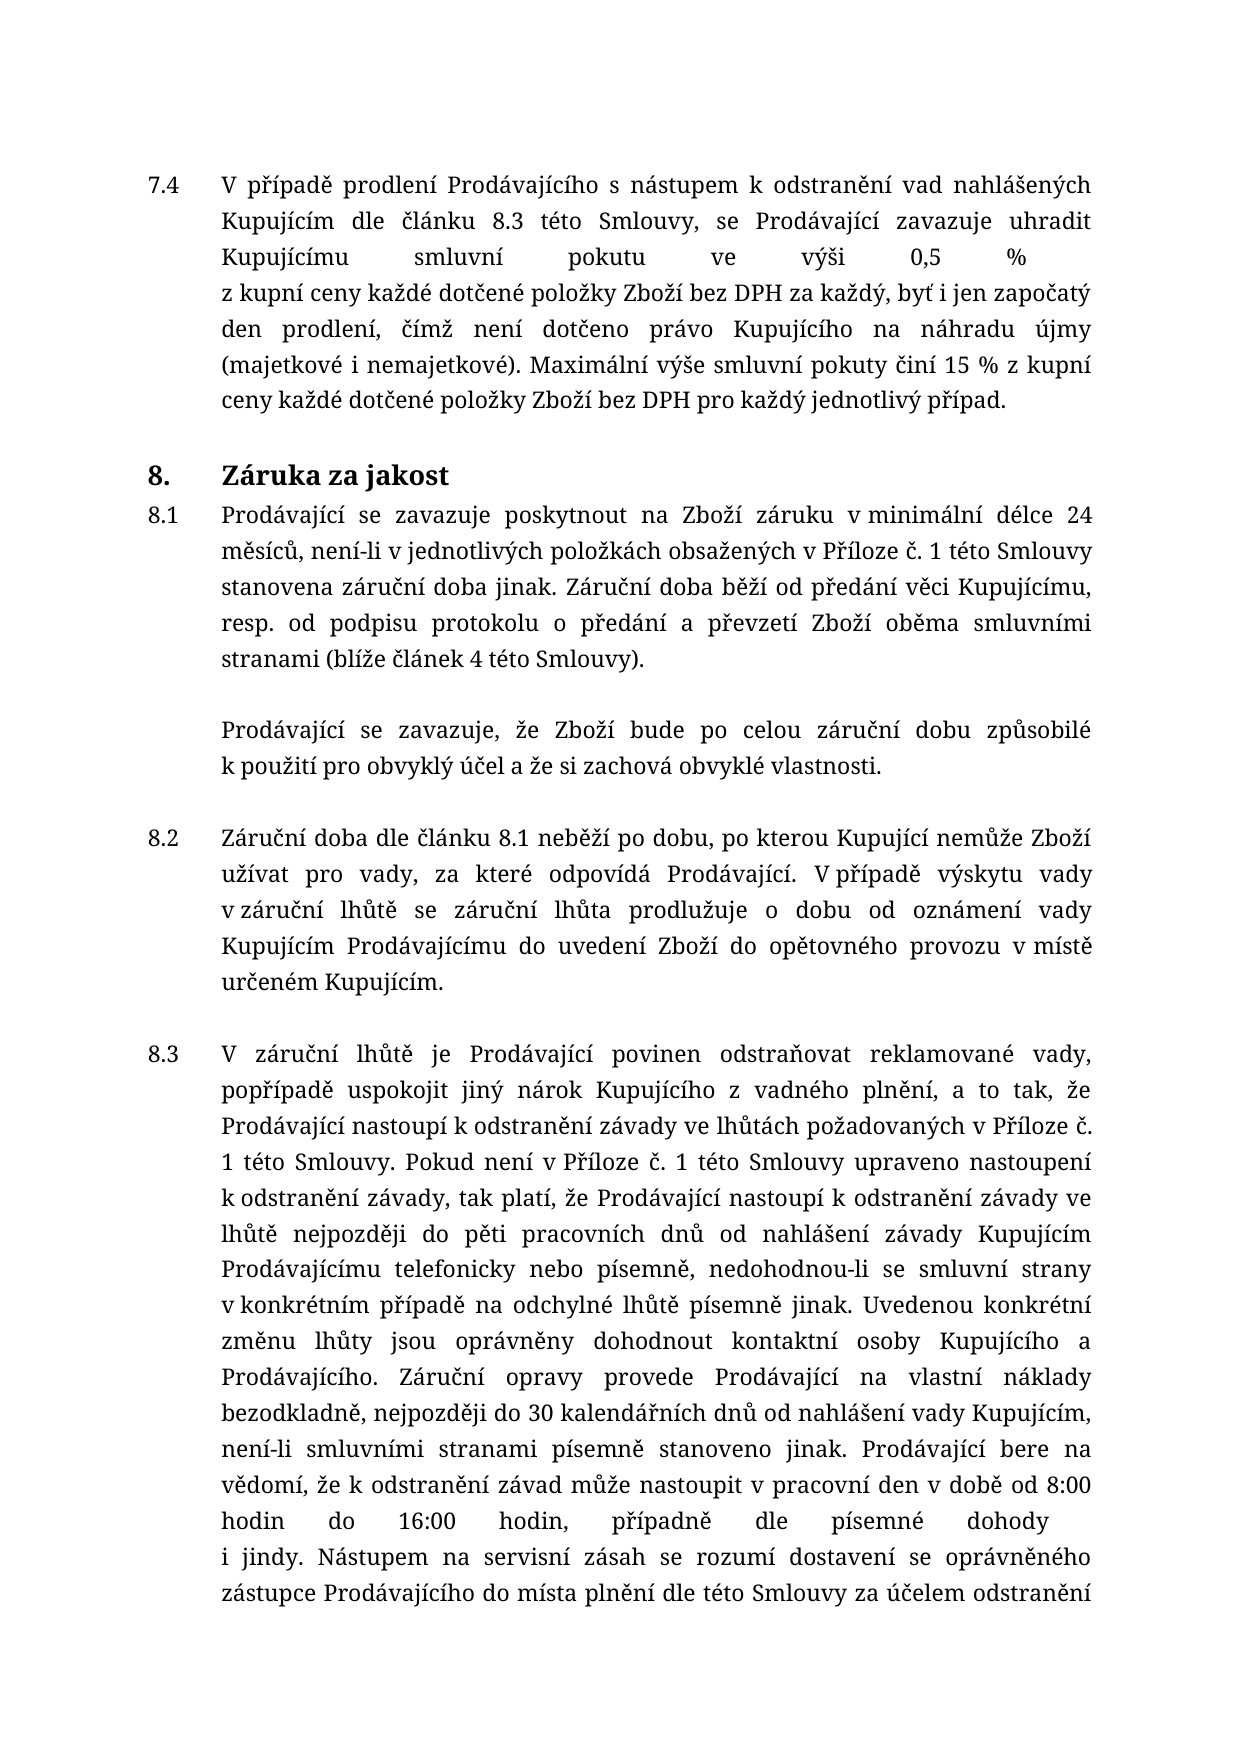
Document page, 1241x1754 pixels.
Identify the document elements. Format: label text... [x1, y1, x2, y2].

text 8.1 Prodávající se zavazuje poskytnout na Zboží záruku v minimální délce 24 měsíců, není-li v jednotlivých položkách obsažených v Příloze č. 1 této Smlouvy stanovena záruční doba jinak. Záruční doba běží od předání věci Kupujícímu, resp. od podpisu protokolu o předání a převzetí Zboží oběma smluvními stranami (blíže článek 4 této Smlouvy). [148, 499, 1093, 674]
text 8. Záruka za jakost [148, 456, 1093, 493]
text Prodávající se zavazuje, že Zboží bude po celou záruční dobu způsobilé k použití pro obvyklý účel a že si zachová obvyklé vlastnosti. [221, 714, 1093, 782]
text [148, 1038, 1093, 1608]
text 7.4 V případě prodlení Prodávajícího s nástupem k odstranění vad nahlášených Kupujícím dle článku 8.3 této Smlouvy, se Prodávající zavazuje uhradit Kupujícímu smluvní pokutu ve výši 0,5 % z kupní ceny každé dotčené položky Zboží bez DPH za každý, byť i jen započatý den prodlení, čímž není dotčeno právo Kupujícího na náhradu újmy (majetkové i nemajetkové). Maximální výše smluvní pokuty činí 15 % z kupní ceny každé dotčené položky Zboží bez DPH pro každý jednotlivý případ. [148, 169, 1093, 416]
text 8.2 Záruční doba dle článku 8.1 neběží po dobu, po kterou Kupující nemůže Zboží užívat pro vady, za které odpovídá Prodávající. V případě výskytu vady v záruční lhůtě se záruční lhůta prodlužuje o dobu od oznámení vady Kupujícím Prodávajícímu do uvedení Zboží do opětovného provozu v místě určeném Kupujícím. [148, 822, 1093, 997]
